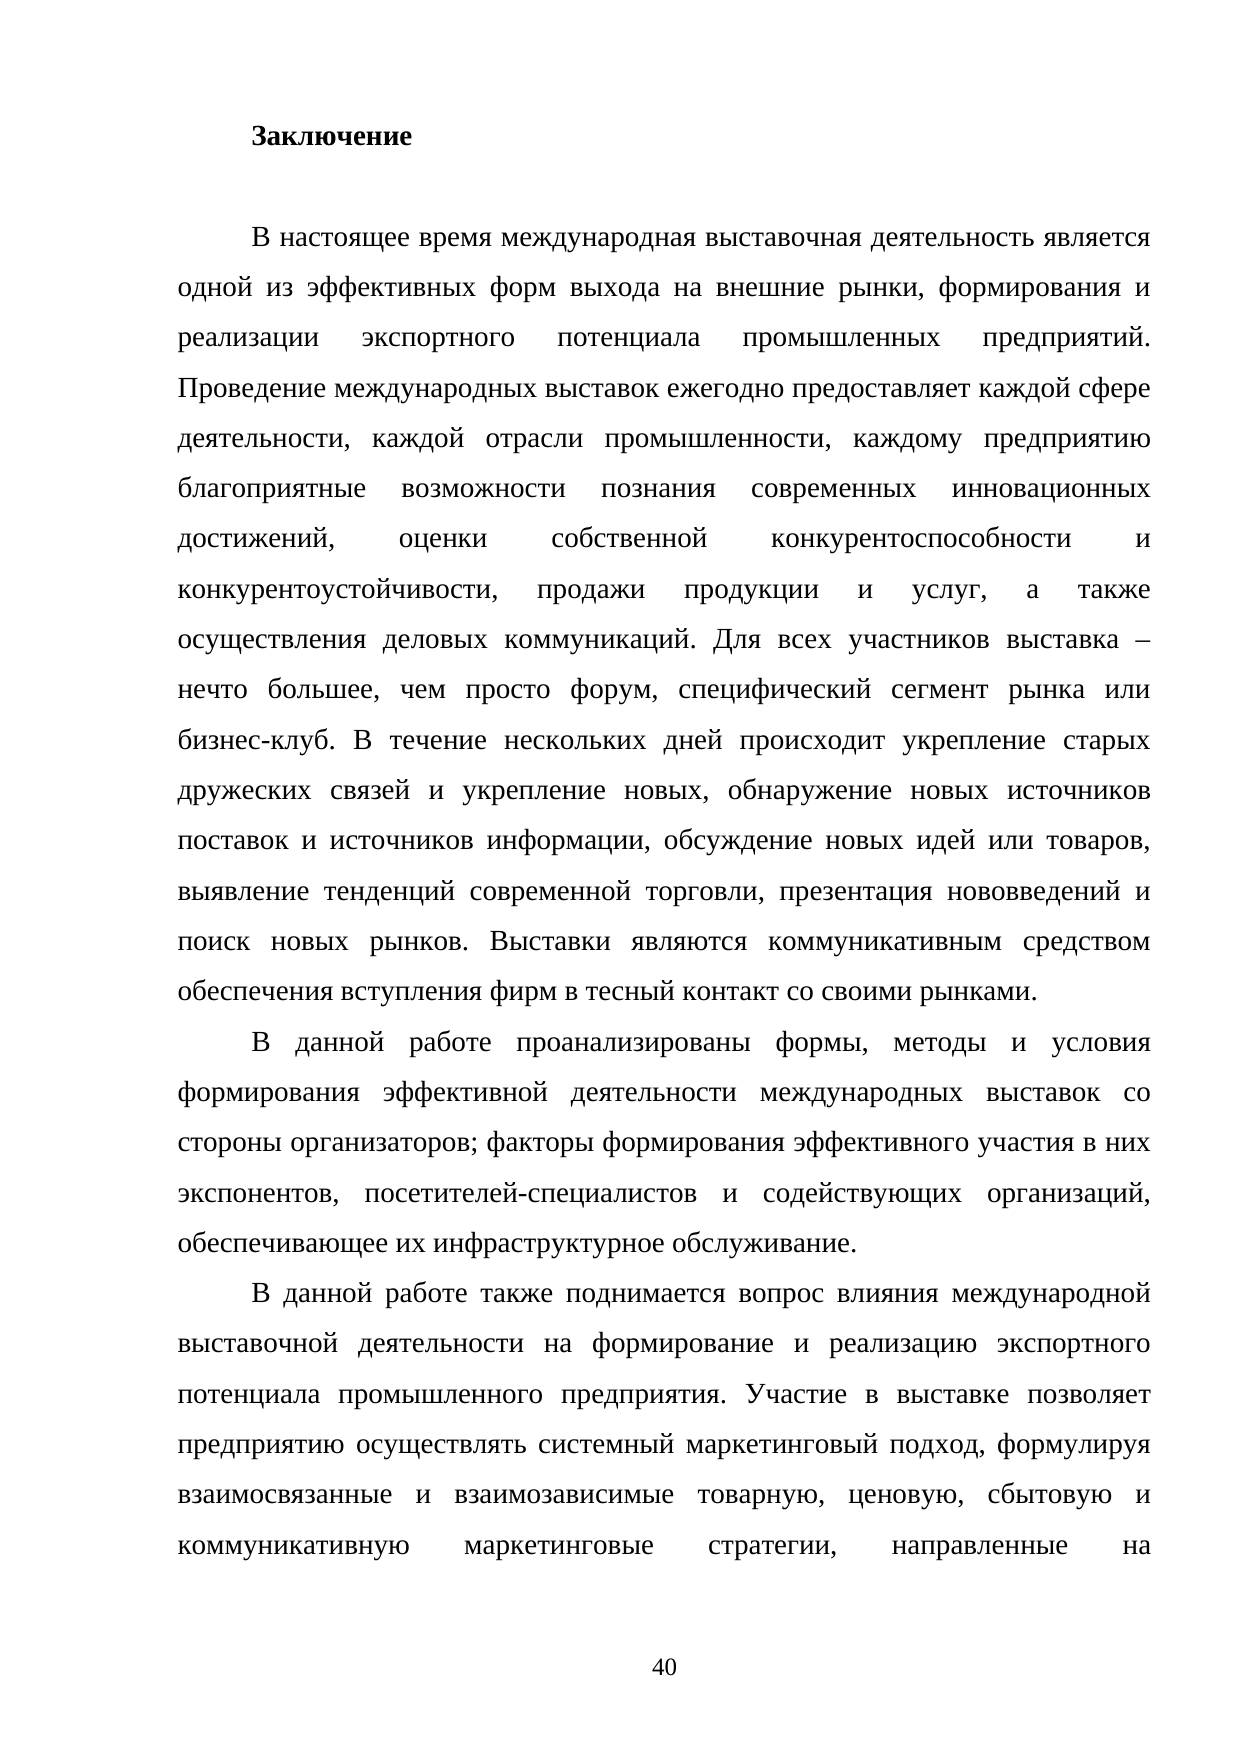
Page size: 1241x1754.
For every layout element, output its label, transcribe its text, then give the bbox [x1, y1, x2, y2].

text В данной работе проанализированы формы, методы и условия формирования эффективной деятельности международных выставок со стороны организаторов; факторы формирования эффективного участия в них экспонентов, посетителей-специалистов и содействующих организаций, обеспечивающее их инфраструктурное обслуживание. [177, 1024, 1152, 1258]
text В настоящее время международная выставочная деятельность является одной из эффективных форм выхода на внешние рынки, формирования и реализации экспортного потенциала промышленных предприятий. Проведение международных выставок ежегодно предоставляет каждой сфере деятельности, каждой отрасли промышленности, каждому предприятию благоприятные возможности познания современных инновационных достижений, оценки собственной конкурентоспособности и конкурентоустойчивости, продажи продукции и услуг, а также осуществления деловых коммуникаций. Для всех участников выставка – нечто большее, чем просто форум, специфический сегмент рынка или бизнес-клуб. В течение нескольких дней происходит укрепление старых дружеских связей и укрепление новых, обнаружение новых источников поставок и источников информации, обсуждение новых идей или товаров, выявление тенденций современной торговли, презентация нововведений и поиск новых рынков. Выставки являются коммуникативным средством обеспечения вступления фирм в тесный контакт со своими рынками. [177, 219, 1152, 1007]
text Заключение [177, 118, 1152, 152]
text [177, 1275, 1152, 1560]
